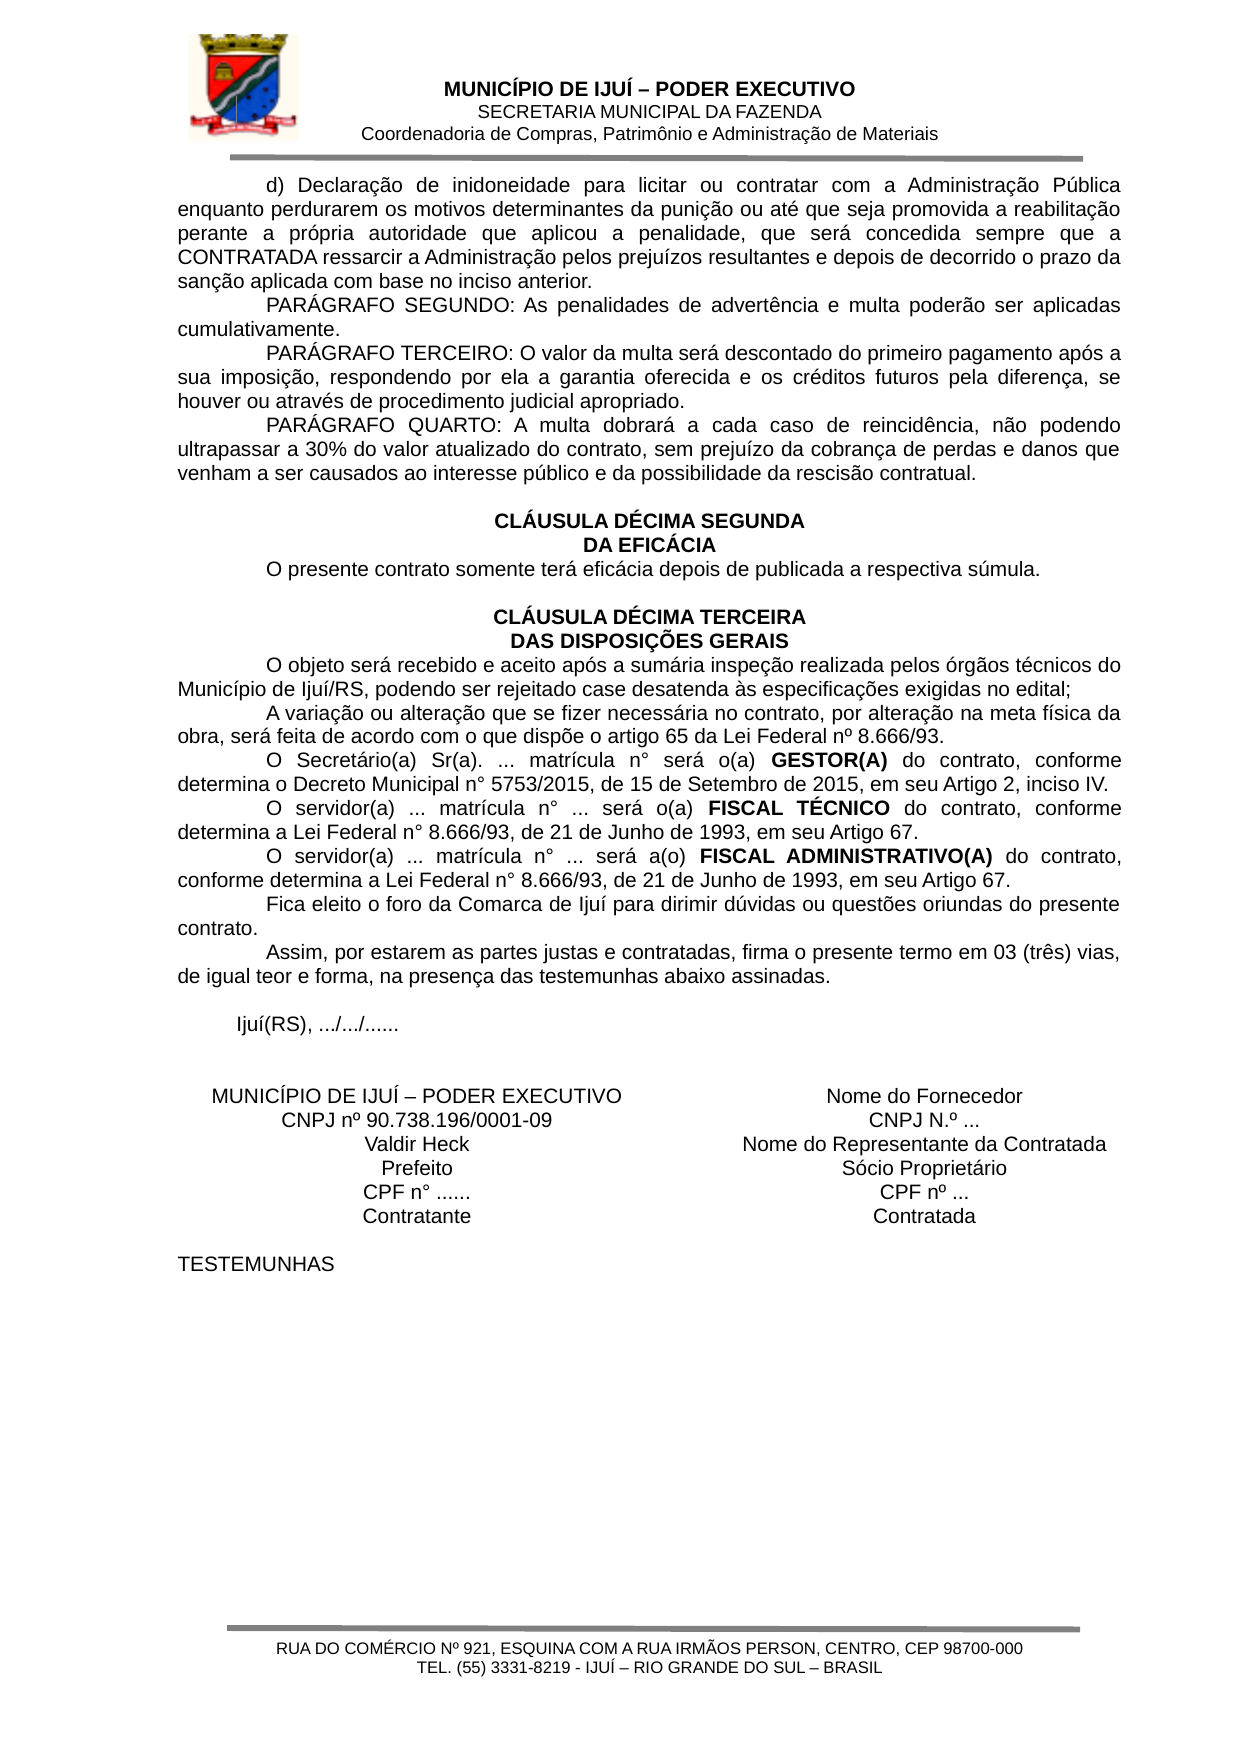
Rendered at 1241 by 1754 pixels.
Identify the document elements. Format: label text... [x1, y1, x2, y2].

table_header Nome do Fornecedor CNPJ N.º ... Nome do Representante da Contratada Sócio Proprietário CPF nº ... Contratada [668, 1084, 1181, 1227]
text O Secretário(a) Sr(a). ... matrícula n° será o(a) GESTOR(A) do contrato, conforme determina o Decreto Municipal n° 5753/2015, de 15 de Setembro de 2015, em seu Artigo 2, inciso IV. [177, 748, 1122, 796]
text PARÁGRAFO SEGUNDO: As penalidades de advertência e multa poderão ser aplicadas cumulativamente. [177, 293, 1122, 341]
text Fica eleito o foro da Comarca de Ijuí para dirimir dúvidas ou questões oriundas do presente contrato. [177, 892, 1122, 940]
text O servidor(a) ... matrícula n° ... será o(a) FISCAL TÉCNICO do contrato, conforme determina a Lei Federal n° 8.666/93, de 21 de Junho de 1993, em seu Artigo 67. [177, 796, 1122, 844]
text TESTEMUNHAS [177, 1251, 1122, 1275]
text O presente contrato somente terá eficácia depois de publicada a respectiva súmula. [177, 557, 1122, 581]
text A variação ou alteração que se fizer necessária no contrato, por alteração na meta física da obra, será feita de acordo com o que dispõe o artigo 65 da Lei Federal nº 8.666/93. [177, 700, 1122, 748]
text PARÁGRAFO TERCEIRO: O valor da multa será descontado do primeiro pagamento após a sua imposição, respondendo por ela a garantia oferecida e os créditos futuros pela diferença, se houver ou através de procedimento judicial apropriado. [177, 341, 1122, 413]
text CLÁUSULA DÉCIMA SEGUNDA [177, 509, 1122, 533]
picture [187, 34, 300, 143]
text O servidor(a) ... matrícula n° ... será a(o) FISCAL ADMINISTRATIVO(A) do contrato, conforme determina a Lei Federal n° 8.666/93, de 21 de Junho de 1993, em seu Artigo 67. [177, 844, 1122, 892]
table_header MUNICÍPIO DE IJUÍ – PODER EXECUTIVO CNPJ nº 90.738.196/0001-09 Valdir Heck Prefeito CPF n° ...... Contratante [166, 1084, 668, 1227]
text Ijuí(RS), .../.../...... [177, 1012, 1122, 1036]
text Assim, por estarem as partes justas e contratadas, firma o presente termo em 03 (três) vias, de igual teor e forma, na presença das testemunhas abaixo assinadas. [177, 940, 1122, 988]
text CLÁUSULA DÉCIMA TERCEIRA [177, 604, 1122, 628]
text d) Declaração de inidoneidade para licitar ou contratar com a Administração Pública enquanto perdurarem os motivos determinantes da punição ou até que seja promovida a reabilitação perante a própria autoridade que aplicou a penalidade, que será concedida sempre que a CONTRATADA ressarcir a Administração pelos prejuízos resultantes e depois de decorrido o prazo da sanção aplicada com base no inciso anterior. [177, 173, 1122, 293]
text DA EFICÁCIA [177, 533, 1122, 557]
text PARÁGRAFO QUARTO: A multa dobrará a cada caso de reincidência, não podendo ultrapassar a 30% do valor atualizado do contrato, sem prejuízo da cobrança de perdas e danos que venham a ser causados ao interesse público e da possibilidade da rescisão contratual. [177, 413, 1122, 485]
text DAS DISPOSIÇÕES GERAIS [177, 628, 1122, 652]
text O objeto será recebido e aceito após a sumária inspeção realizada pelos órgãos técnicos do Município de Ijuí/RS, podendo ser rejeitado case desatenda às especificações exigidas no edital; [177, 652, 1122, 700]
